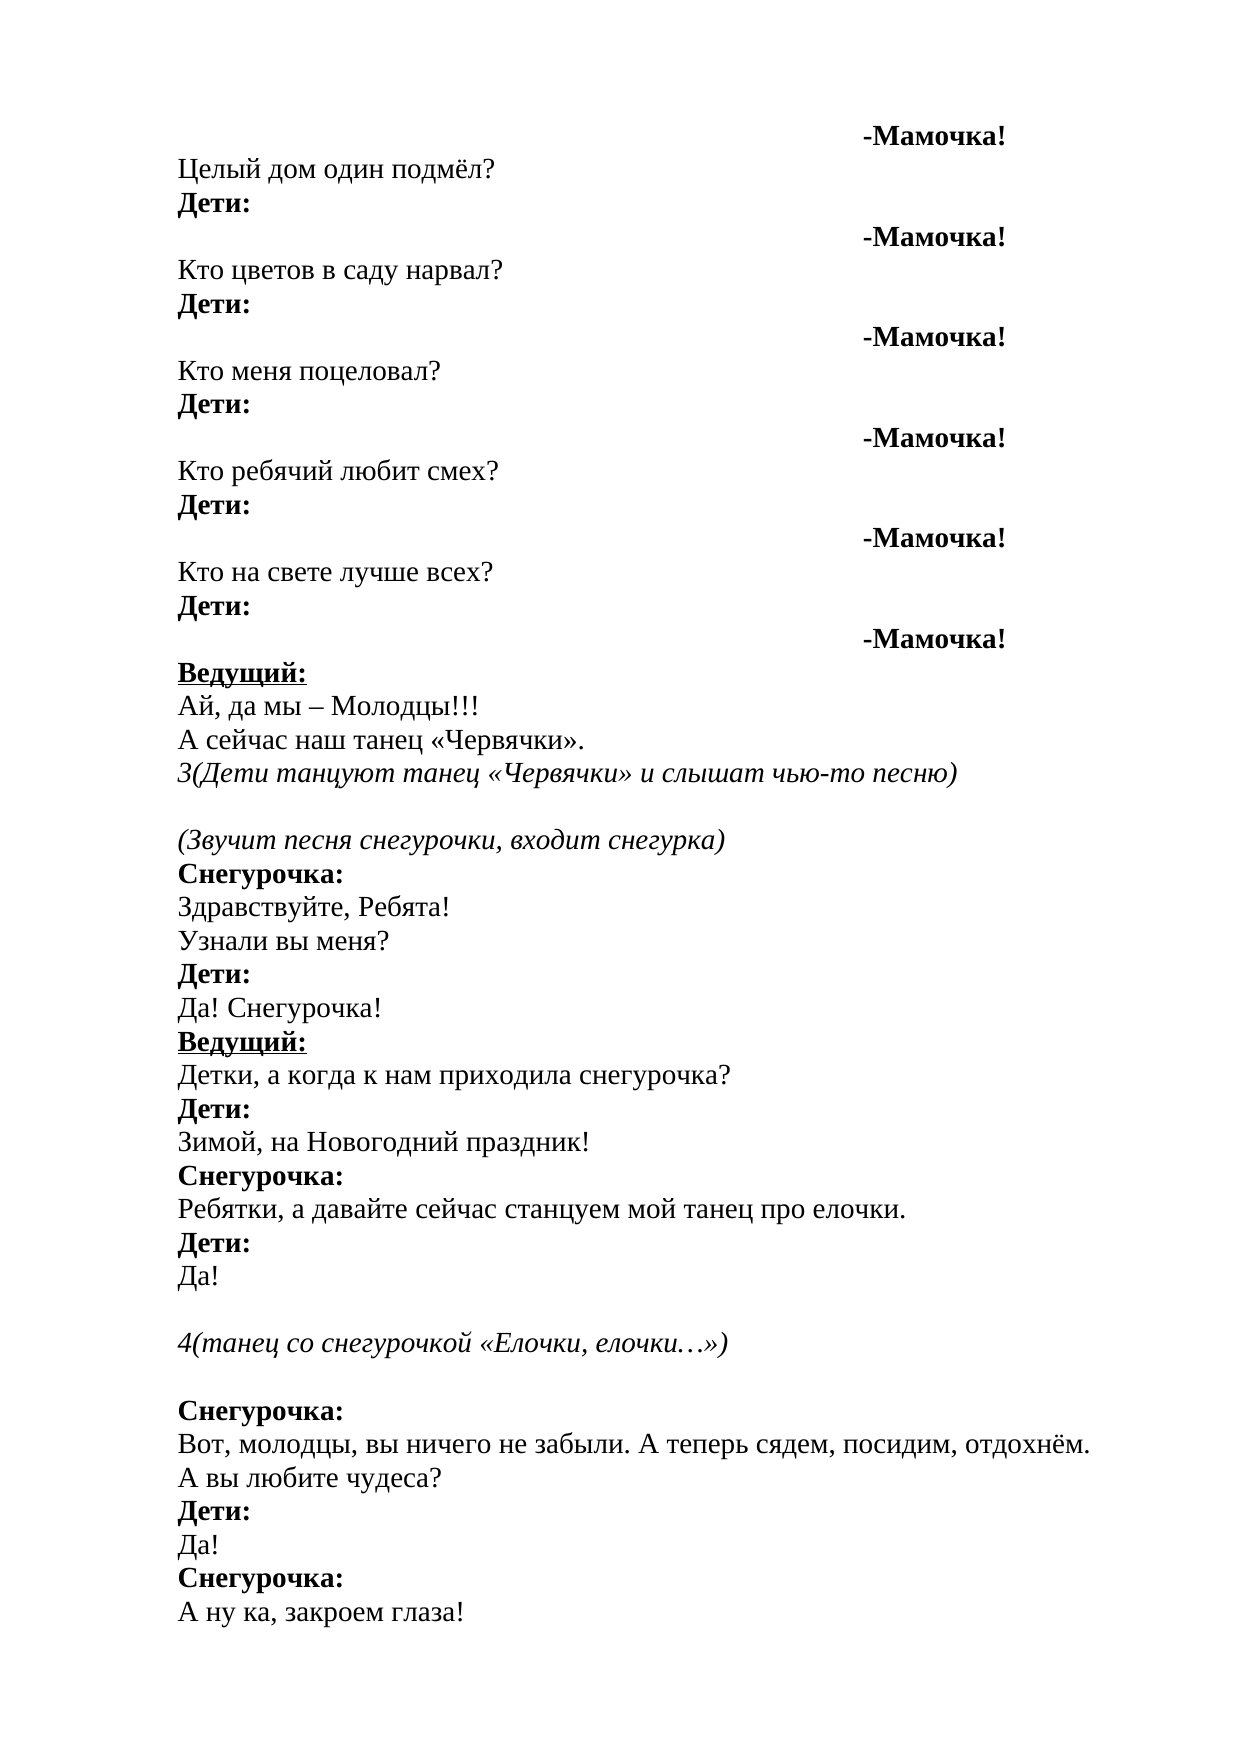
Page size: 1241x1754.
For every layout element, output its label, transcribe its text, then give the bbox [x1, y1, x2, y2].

text Да! [177, 1527, 1152, 1560]
text А вы любите чудеса? [177, 1460, 1152, 1493]
text -Мамочка! [177, 319, 1152, 353]
text Детки, а когда к нам приходила снегурочка? [177, 1057, 1152, 1091]
text (Звучит песня снегурочки, входит снегурка) [177, 822, 1152, 856]
text -Мамочка! [177, 219, 1152, 252]
text Кто цветов в саду нарвал? [177, 252, 1152, 286]
text -Мамочка! [177, 420, 1152, 453]
text Дети: [177, 185, 1152, 219]
text Снегурочка: [177, 856, 1152, 889]
text Дети: [177, 1225, 1152, 1258]
text Зимой, на Новогодний праздник! [177, 1124, 1152, 1158]
text Снегурочка: [177, 1560, 1152, 1594]
text Ай, да мы – Молодцы!!! [177, 688, 1152, 722]
text 3(Дети танцуют танец «Червячки» и слышат чью-то песню) [177, 755, 1152, 789]
text Ребятки, а давайте сейчас станцуем мой танец про елочки. [177, 1191, 1152, 1225]
text Да! Снегурочка! [177, 990, 1152, 1024]
text Ведущий: [177, 1024, 1152, 1057]
text Ведущий: [177, 655, 1152, 688]
text Кто на свете лучше всех? [177, 554, 1152, 588]
text -Мамочка! [177, 521, 1152, 554]
text Вот, молодцы, вы ничего не забыли. А теперь сядем, посидим, отдохнём. [177, 1426, 1152, 1460]
text Кто ребячий любит смех? [177, 453, 1152, 487]
text 4(танец со снегурочкой «Елочки, елочки…») [177, 1326, 1152, 1359]
text Дети: [177, 487, 1152, 521]
text Дети: [177, 1493, 1152, 1527]
text -Мамочка! [177, 118, 1152, 152]
text Снегурочка: [177, 1158, 1152, 1191]
text Снегурочка: [177, 1393, 1152, 1426]
text Кто меня поцеловал? [177, 353, 1152, 386]
text Дети: [177, 386, 1152, 420]
text Дети: [177, 957, 1152, 990]
text А ну ка, закроем глаза! [177, 1594, 1152, 1627]
text Да! [177, 1258, 1152, 1292]
text А сейчас наш танец «Червячки». [177, 722, 1152, 755]
text Дети: [177, 588, 1152, 621]
text Целый дом один подмёл? [177, 152, 1152, 185]
text Здравствуйте, Ребята! [177, 889, 1152, 923]
text -Мамочка! [177, 621, 1152, 655]
text Дети: [177, 286, 1152, 319]
text Дети: [177, 1091, 1152, 1124]
text Узнали вы меня? [177, 923, 1152, 957]
